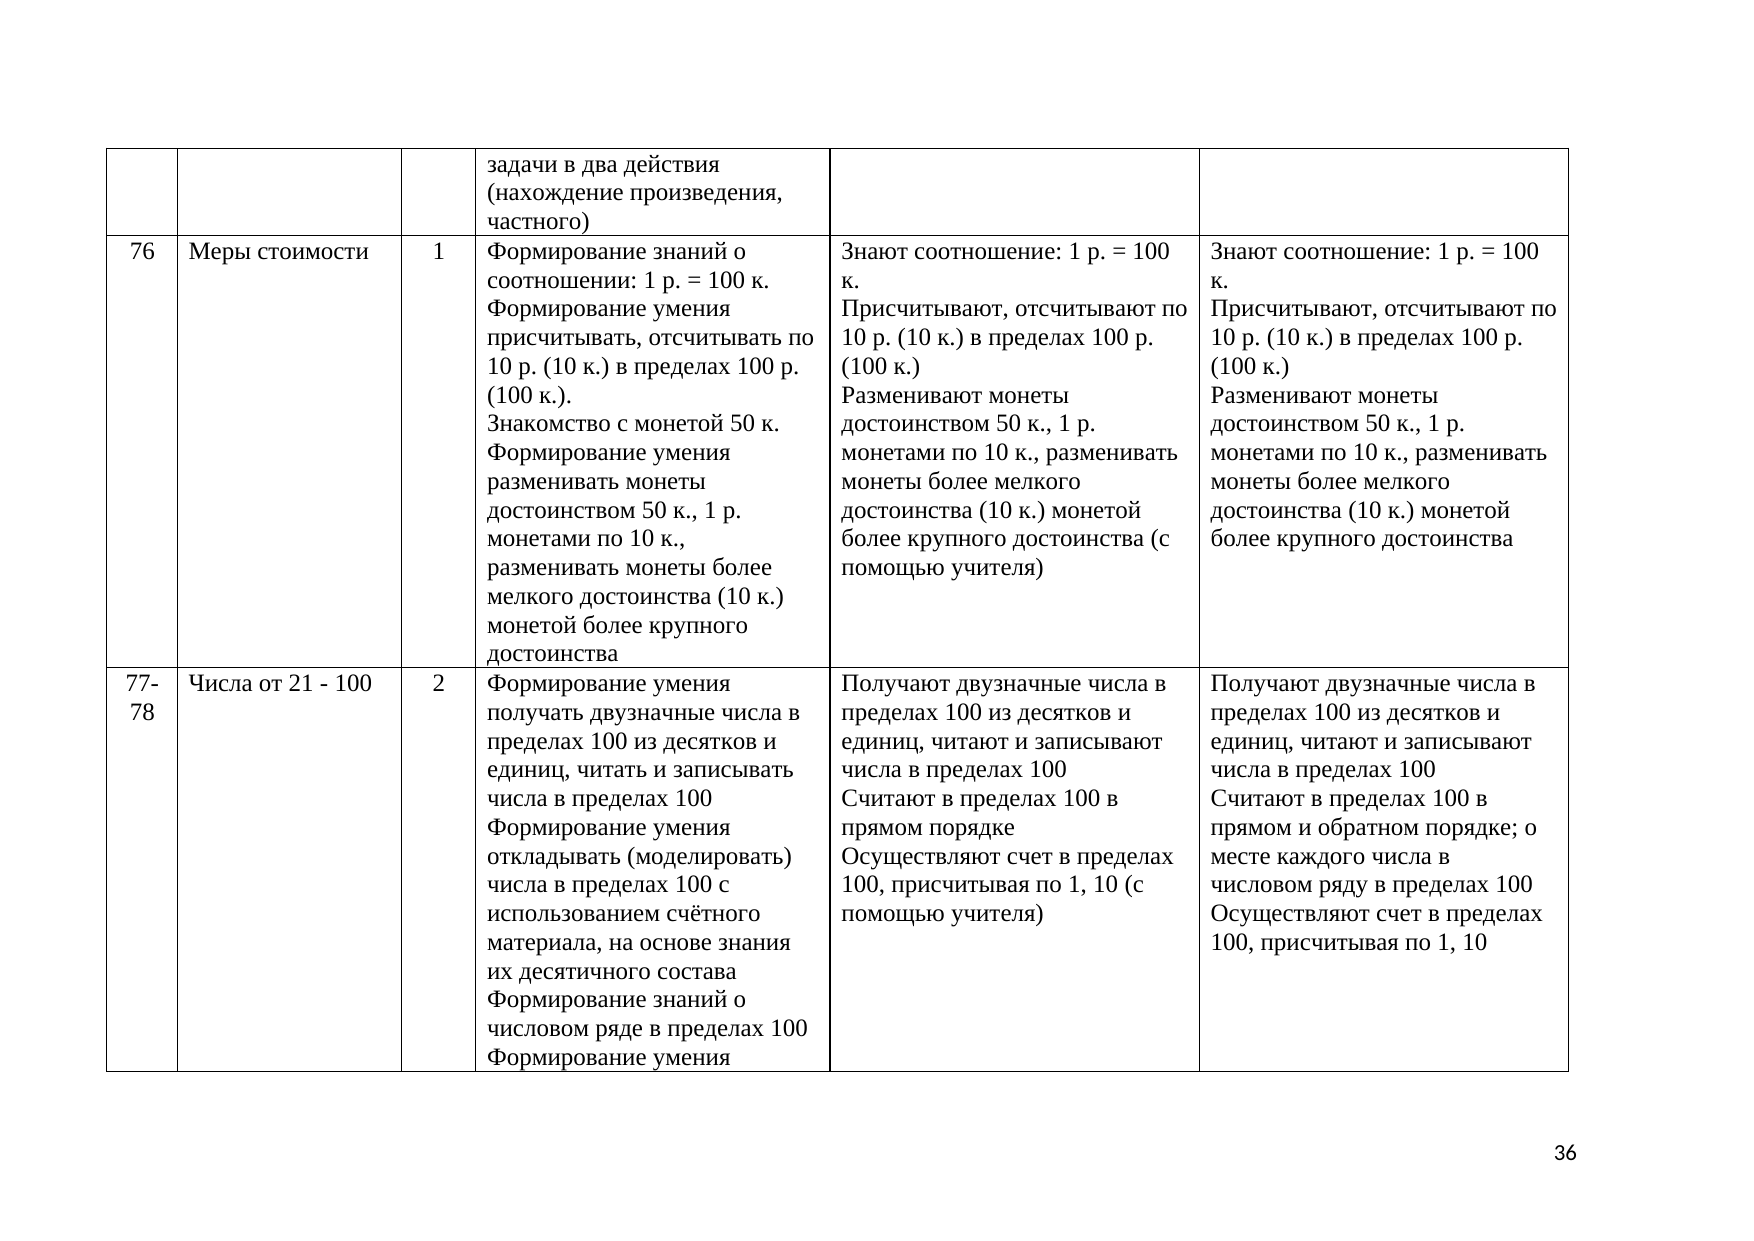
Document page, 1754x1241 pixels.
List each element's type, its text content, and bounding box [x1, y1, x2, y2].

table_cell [476, 668, 829, 1071]
table_cell 2 [402, 668, 475, 1071]
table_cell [1200, 149, 1568, 235]
table_cell Числа от 21 - 100 [178, 668, 401, 1071]
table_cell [831, 668, 1199, 1071]
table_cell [178, 149, 401, 235]
table_cell 77-78 [107, 668, 177, 1071]
table_cell 1 [402, 236, 475, 667]
table_cell 76 [107, 236, 177, 667]
table_cell Формирование знаний о соотношении: 1 р. = 100 к. Формирование умения присчитывать, отсчитывать по 10 р. (10 к.) в пределах 100 р. (100 к.). Знакомство с монетой 50 к. Формирование умения разменивать монеты достоинством 50 к., 1 р. монетами по 10 к., разменивать монеты более мелкого достоинства (10 к.) монетой более крупного достоинства [476, 236, 829, 667]
table_cell Знают соотношение: 1 р. = 100 к. Присчитывают, отсчитывают по 10 р. (10 к.) в пределах 100 р. (100 к.) Разменивают монеты достоинством 50 к., 1 р. монетами по 10 к., разменивать монеты более мелкого достоинства (10 к.) монетой более крупного достоинства [1200, 236, 1568, 667]
table_cell Знают соотношение: 1 р. = 100 к. Присчитывают, отсчитывают по 10 р. (10 к.) в пределах 100 р. (100 к.) Разменивают монеты достоинством 50 к., 1 р. монетами по 10 к., разменивать монеты более мелкого достоинства (10 к.) монетой более крупного достоинства (с помощью учителя) [831, 236, 1199, 667]
table_cell 1 [402, 149, 475, 235]
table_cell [831, 149, 1199, 235]
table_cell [1200, 668, 1568, 1071]
table_cell Меры стоимости [178, 236, 401, 667]
table_cell 75 [107, 149, 177, 235]
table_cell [476, 149, 829, 235]
